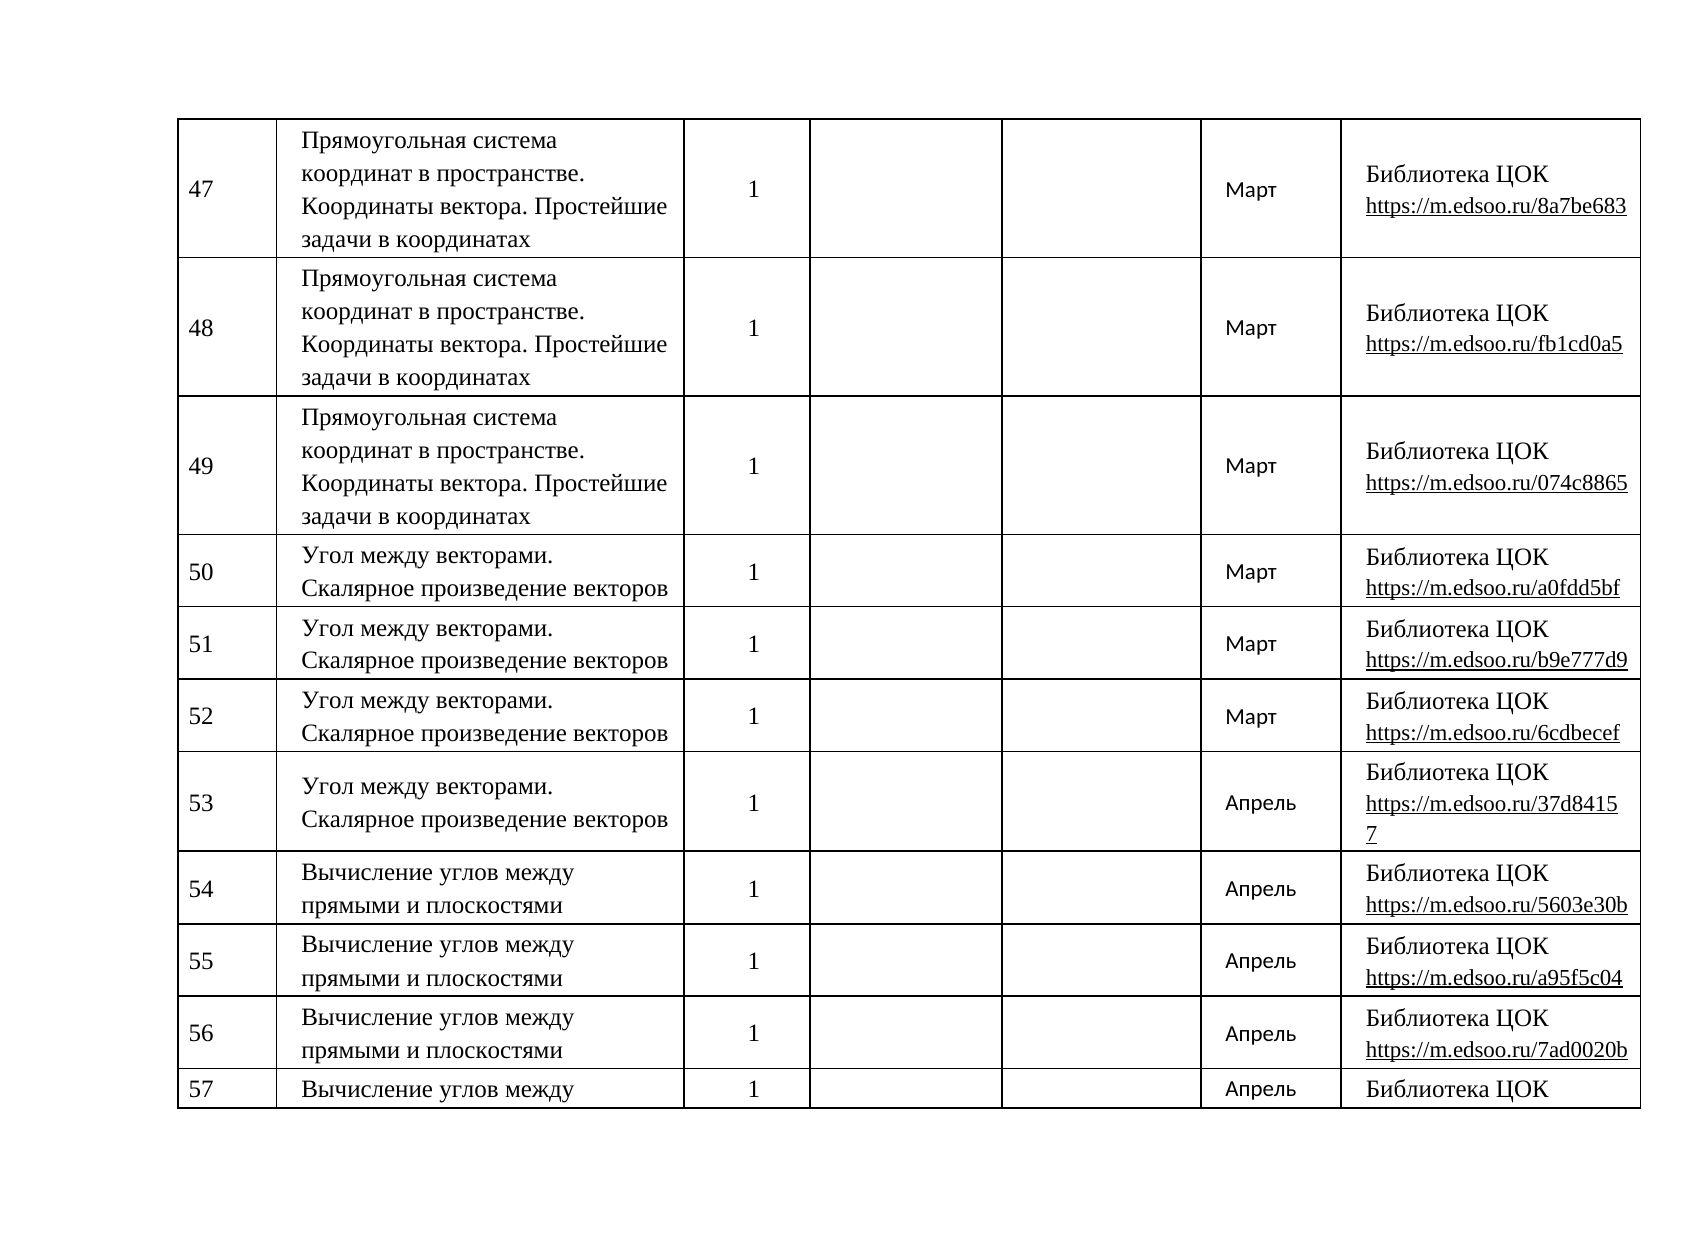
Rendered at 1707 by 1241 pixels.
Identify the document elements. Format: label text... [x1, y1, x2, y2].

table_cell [277, 997, 683, 1068]
table_cell Апрель [1202, 852, 1340, 923]
table_cell [811, 120, 1001, 257]
table_cell [811, 852, 1001, 923]
table_cell 54 [179, 852, 276, 923]
table_cell Прямоугольная система координат в пространстве. Координаты вектора. Простейшие задачи в координатах [277, 397, 683, 533]
table_cell 55 [179, 925, 276, 995]
table_cell 1 [685, 752, 809, 850]
table_cell 47 [179, 120, 276, 257]
table_cell 1 [685, 607, 809, 678]
table_cell [811, 925, 1001, 995]
table_cell Март [1202, 397, 1340, 533]
table_cell Библиотека ЦОК https://m.edsoo.ru/8a7be683 [1342, 120, 1640, 257]
table_cell Библиотека ЦОК https://m.edsoo.ru/a95f5c04 [1342, 925, 1640, 995]
table_cell 50 [179, 535, 276, 606]
table_cell Март [1202, 535, 1340, 606]
table_cell Вычисление углов между прямыми и плоскостями [277, 925, 683, 995]
table_cell [1003, 1069, 1200, 1107]
table_cell [1003, 925, 1200, 995]
table_cell Библиотека ЦОК https://m.edsoo.ru/37d84157 [1342, 752, 1640, 850]
table_cell Библиотека ЦОК https://m.edsoo.ru/5603e30b [1342, 852, 1640, 923]
table_cell Библиотека ЦОК https://m.edsoo.ru/a0fdd5bf [1342, 535, 1640, 606]
table_cell Библиотека ЦОК https://m.edsoo.ru/6cdbecef [1342, 680, 1640, 751]
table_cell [1342, 1069, 1640, 1107]
table_cell 1 [685, 258, 809, 395]
table_cell [1003, 997, 1200, 1068]
table_cell [1003, 680, 1200, 751]
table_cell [277, 258, 683, 395]
table_cell 1 [685, 1069, 809, 1107]
table_cell Угол между векторами. Скалярное произведение векторов [277, 535, 683, 606]
table_cell Март [1202, 258, 1340, 395]
table_cell [811, 1069, 1001, 1107]
table_cell Угол между векторами. Скалярное произведение векторов [277, 680, 683, 751]
table_cell 1 [685, 120, 809, 257]
table_cell [1003, 607, 1200, 678]
table_cell [811, 397, 1001, 533]
table_cell 57 [179, 1069, 276, 1107]
table_cell [1003, 752, 1200, 850]
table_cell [277, 120, 683, 257]
table_cell [1003, 852, 1200, 923]
table_cell Угол между векторами. Скалярное произведение векторов [277, 607, 683, 678]
table_cell 1 [685, 397, 809, 533]
table_cell Угол между векторами. Скалярное произведение векторов [277, 752, 683, 850]
table_cell [1003, 535, 1200, 606]
table_cell 56 [179, 997, 276, 1068]
table_cell 1 [685, 852, 809, 923]
table_cell Вычисление углов между прямыми и плоскостями [277, 852, 683, 923]
table_cell Библиотека ЦОК https://m.edsoo.ru/fb1cd0a5 [1342, 258, 1640, 395]
table_cell [811, 680, 1001, 751]
table_cell [1003, 397, 1200, 533]
table_cell Апрель [1202, 752, 1340, 850]
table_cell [277, 1069, 683, 1107]
table_cell [811, 535, 1001, 606]
table_cell 53 [179, 752, 276, 850]
table_cell 52 [179, 680, 276, 751]
table_cell 48 [179, 258, 276, 395]
table_cell [811, 752, 1001, 850]
table_cell [1003, 258, 1200, 395]
table_cell [811, 997, 1001, 1068]
table_cell [811, 258, 1001, 395]
table_cell [811, 607, 1001, 678]
table_cell 49 [179, 397, 276, 533]
table_cell Библиотека ЦОК https://m.edsoo.ru/b9e777d9 [1342, 607, 1640, 678]
table_cell Апрель [1202, 1069, 1340, 1107]
table_cell Март [1202, 120, 1340, 257]
table_cell Апрель [1202, 925, 1340, 995]
table_cell 1 [685, 925, 809, 995]
table_cell 51 [179, 607, 276, 678]
table_cell 1 [685, 680, 809, 751]
table_cell Март [1202, 607, 1340, 678]
table_cell 1 [685, 535, 809, 606]
table_cell Библиотека ЦОК https://m.edsoo.ru/074c8865 [1342, 397, 1640, 533]
table_cell Март [1202, 680, 1340, 751]
table_cell 1 [685, 997, 809, 1068]
table_cell Апрель [1202, 997, 1340, 1068]
table_cell Библиотека ЦОК https://m.edsoo.ru/7ad0020b [1342, 997, 1640, 1068]
table_cell [1003, 120, 1200, 257]
